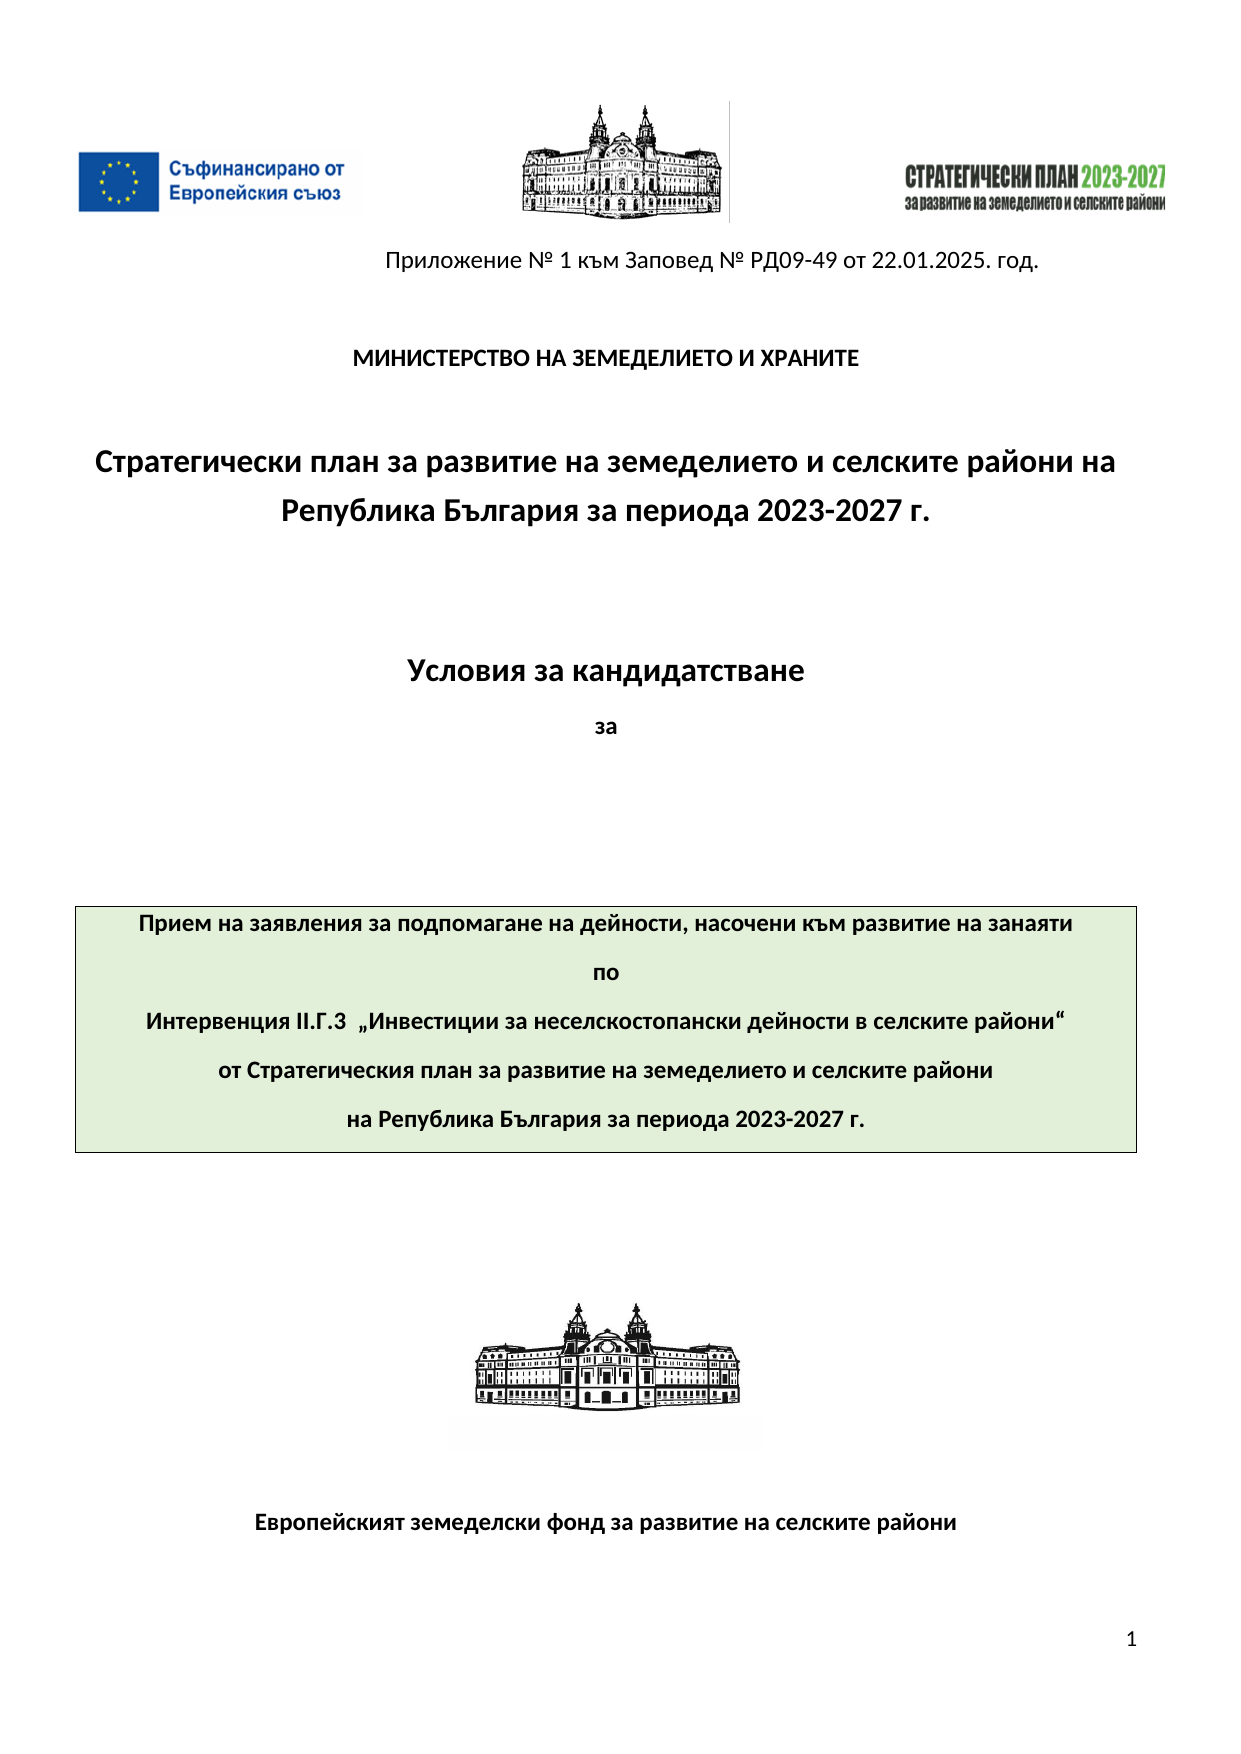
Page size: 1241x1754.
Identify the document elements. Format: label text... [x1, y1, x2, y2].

table_header Прием на заявления за подпомагане на дейности, насочени към развитие на занаяти по Интервенция II.Г.3 „Инвестиции за неселскостопански дейности в селските райони“ от Стратегическия план за развитие на земеделието и селските райони на Република България за периода 2023-2027 г. [76, 907, 1136, 1152]
text Стратегически план за развитие на земеделието и селските райони на Република България за периода 2023-2027 г. [75, 440, 1137, 530]
text МИНИСТЕРСТВО НА ЗЕМЕДЕЛИЕТО И ХРАНИТЕ [75, 342, 1137, 373]
text Условия за кандидатстване [75, 649, 1137, 689]
picture [446, 1251, 766, 1489]
text Приложение № 1 към Заповед № РД09-49 от 22.01.2025. год. [75, 244, 1137, 274]
picture [75, 101, 1166, 226]
text Европейският земеделски фонд за развитие на селските райони [75, 1507, 1137, 1537]
text за [75, 710, 1137, 741]
